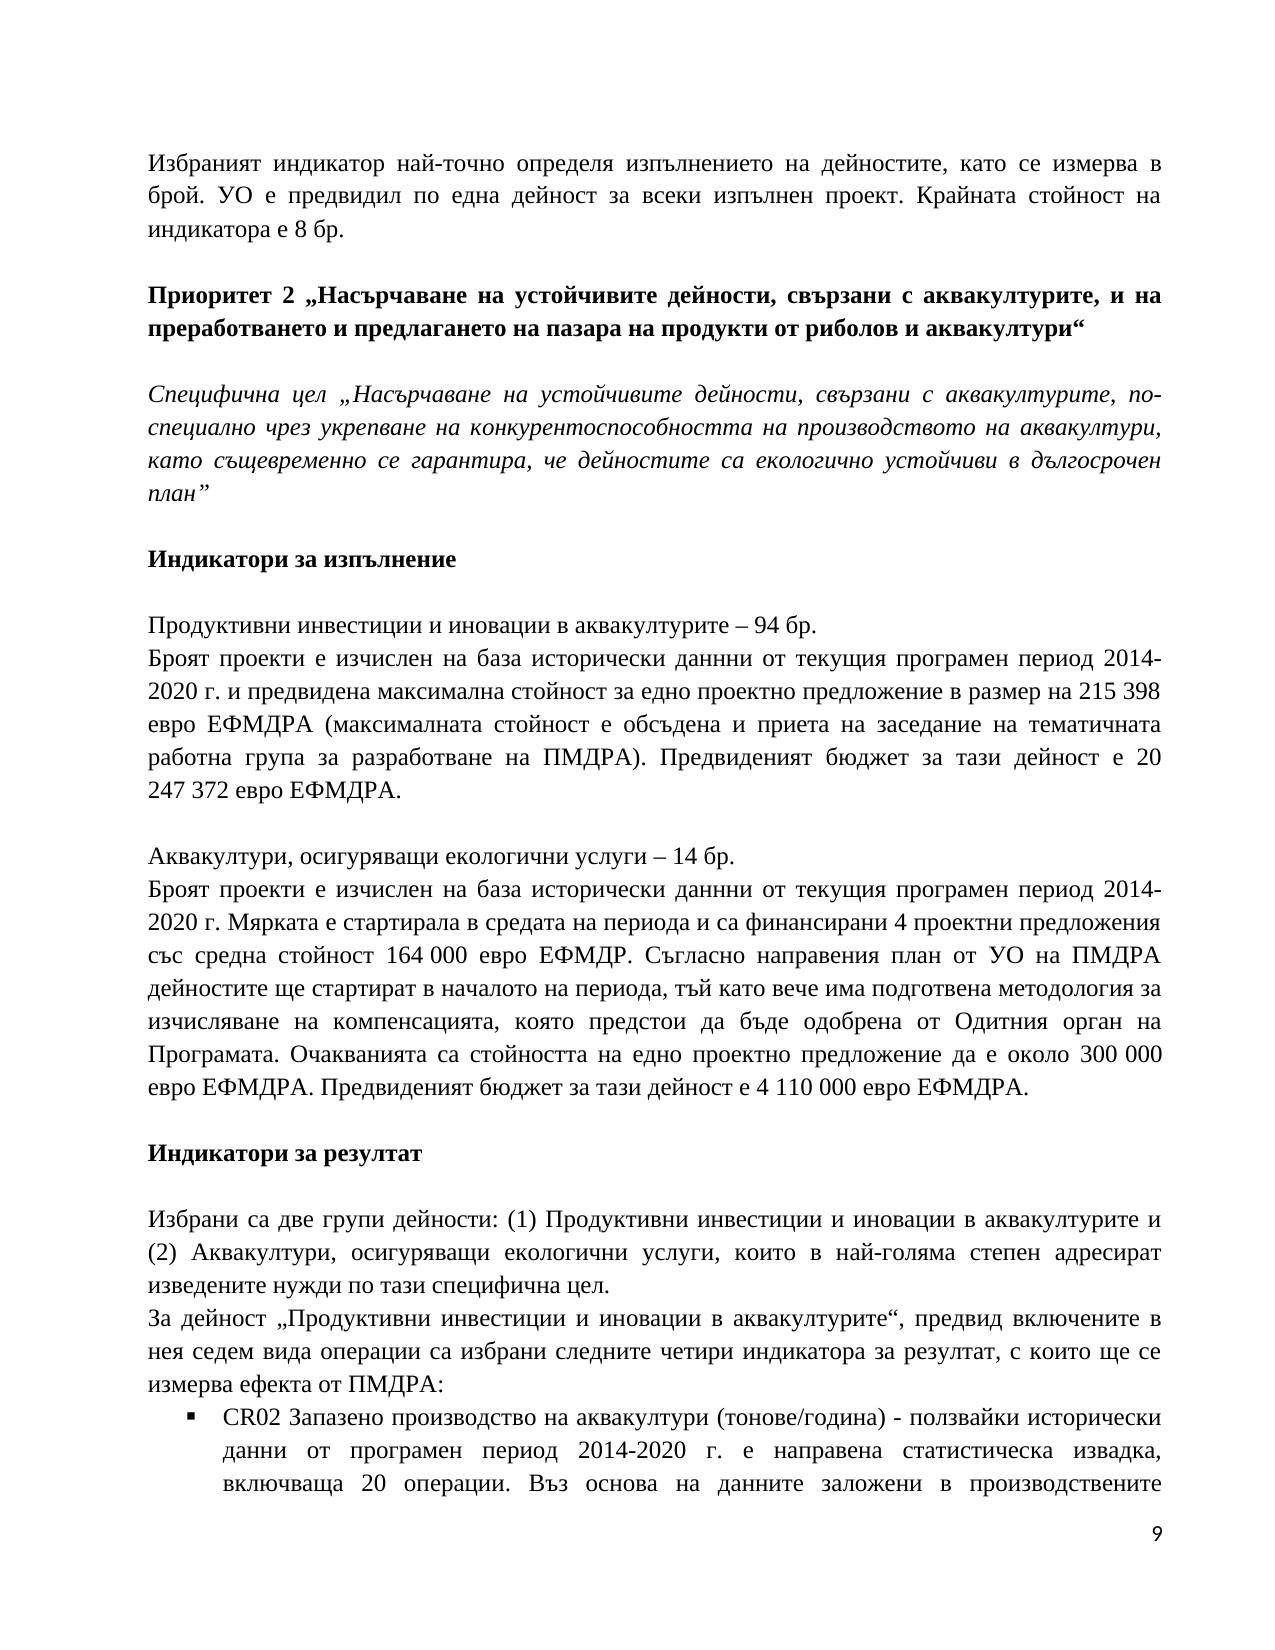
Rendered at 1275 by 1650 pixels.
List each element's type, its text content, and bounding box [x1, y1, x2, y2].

text Индикатори за изпълнение [148, 544, 1162, 573]
text Продуктивни инвестиции и иновации в аквакултурите – 94 бр. [148, 610, 1162, 639]
text Избрани са две групи дейности: (1) Продуктивни инвестиции и иновации в аквакултурите и (2) Аквакултури, осигуряващи екологични услуги, които в най-голяма степен адресират изведените нужди по тази специфична цел. [148, 1204, 1162, 1299]
text Индикатори за резултат [148, 1138, 1162, 1167]
list Избраният индикатор най-точно определя изпълнението на дейностите, като се измерва в брой. УО е предвидил по една дейност за всеки изпълнен проект. Крайната стойност на индикатора е 8 бр. [148, 148, 1162, 242]
text За дейност „Продуктивни инвестиции и иновации в аквакултурите“, предвид включените в нея седем вида операции са избрани следните четири индикатора за резултат, с които ще се измерва ефекта от ПМДРА: [148, 1303, 1162, 1398]
text Специфична цел „Насърчаване на устойчивите дейности, свързани с аквакултурите, по-специално чрез укрепване на конкурентоспособността на производството на аквакултури, като същевременно се гарантира, че дейностите са екологично устойчиви в дългосрочен план” [148, 379, 1162, 507]
text Аквакултури, осигуряващи екологични услуги – 14 бр. [148, 841, 1162, 870]
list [185, 1402, 1162, 1497]
text Приоритет 2 „Насърчаване на устойчивите дейности, свързани с аквакултурите, и на преработването и предлагането на пазара на продукти от риболов и аквакултури“ [148, 280, 1162, 341]
text Броят проекти е изчислен на база исторически даннни от текущия програмен период 2014-2020 г. и предвидена максимална стойност за едно проектно предложение в размер на 215 398 евро ЕФМДРА (максималната стойност е обсъдена и приета на заседание на тематичната работна група за разработване на ПМДРА). Предвиденият бюджет за тази дейност е 20 247 372 евро ЕФМДРА. [148, 643, 1162, 804]
text Броят проекти е изчислен на база исторически даннни от текущия програмен период 2014-2020 г. Мярката е стартирала в средата на периода и са финансирани 4 проектни предложения със средна стойност 164 000 евро ЕФМДР. Съгласно направения план от УО на ПМДРА дейностите ще стартират в началото на периода, тъй като вече има подготвена методология за изчисляване на компенсацията, която предстои да бъде одобрена от Одитния орган на Програмата. Очакванията са стойността на едно проектно предложение да е около 300 000 евро ЕФМДРА. Предвиденият бюджет за тази дейност е 4 110 000 евро ЕФМДРА. [148, 874, 1162, 1101]
